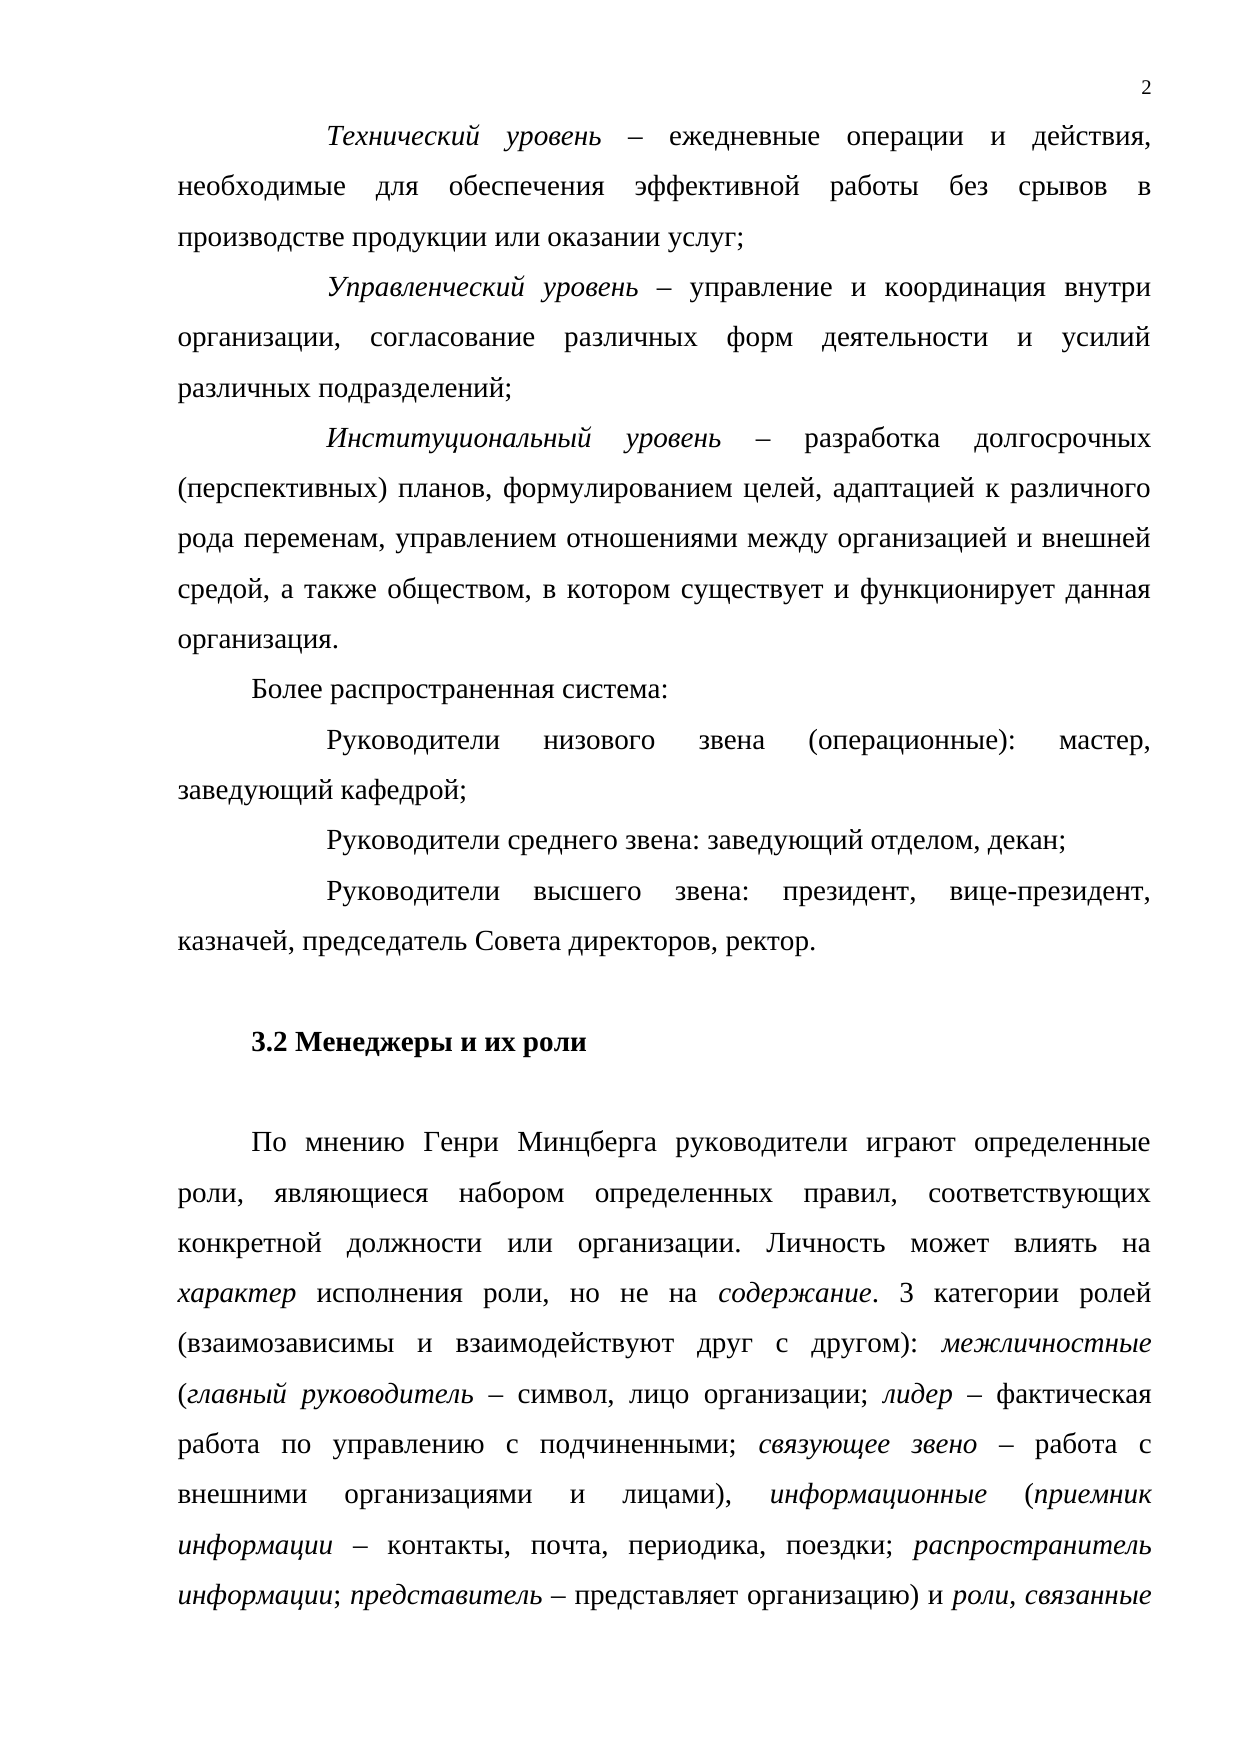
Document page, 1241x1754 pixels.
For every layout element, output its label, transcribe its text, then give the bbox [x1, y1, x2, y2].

list Руководители низового звена (операционные): мастер, заведующий кафедрой; [177, 722, 1152, 806]
list Институциональный уровень – разработка долгосрочных (перспективных) планов, формулированием целей, адаптацией к различного рода переменам, управлением отношениями между организацией и внешней средой, а также обществом, в котором существует и функционирует данная организация. [177, 420, 1152, 655]
list Руководители высшего звена: президент, вице-президент, казначей, председатель Совета директоров, ректор. [177, 873, 1152, 957]
list Руководители среднего звена: заведующий отделом, декан; [177, 822, 1152, 856]
text 3.2 Менеджеры и их роли [177, 1024, 1152, 1057]
list Технический уровень – ежедневные операции и действия, необходимые для обеспечения эффективной работы без срывов в производстве продукции или оказании услуг; [177, 118, 1152, 252]
list Управленческий уровень – управление и координация внутри организации, согласование различных форм деятельности и усилий различных подразделений; [177, 269, 1152, 403]
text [177, 1124, 1152, 1611]
text Более распространенная система: [177, 672, 1152, 705]
